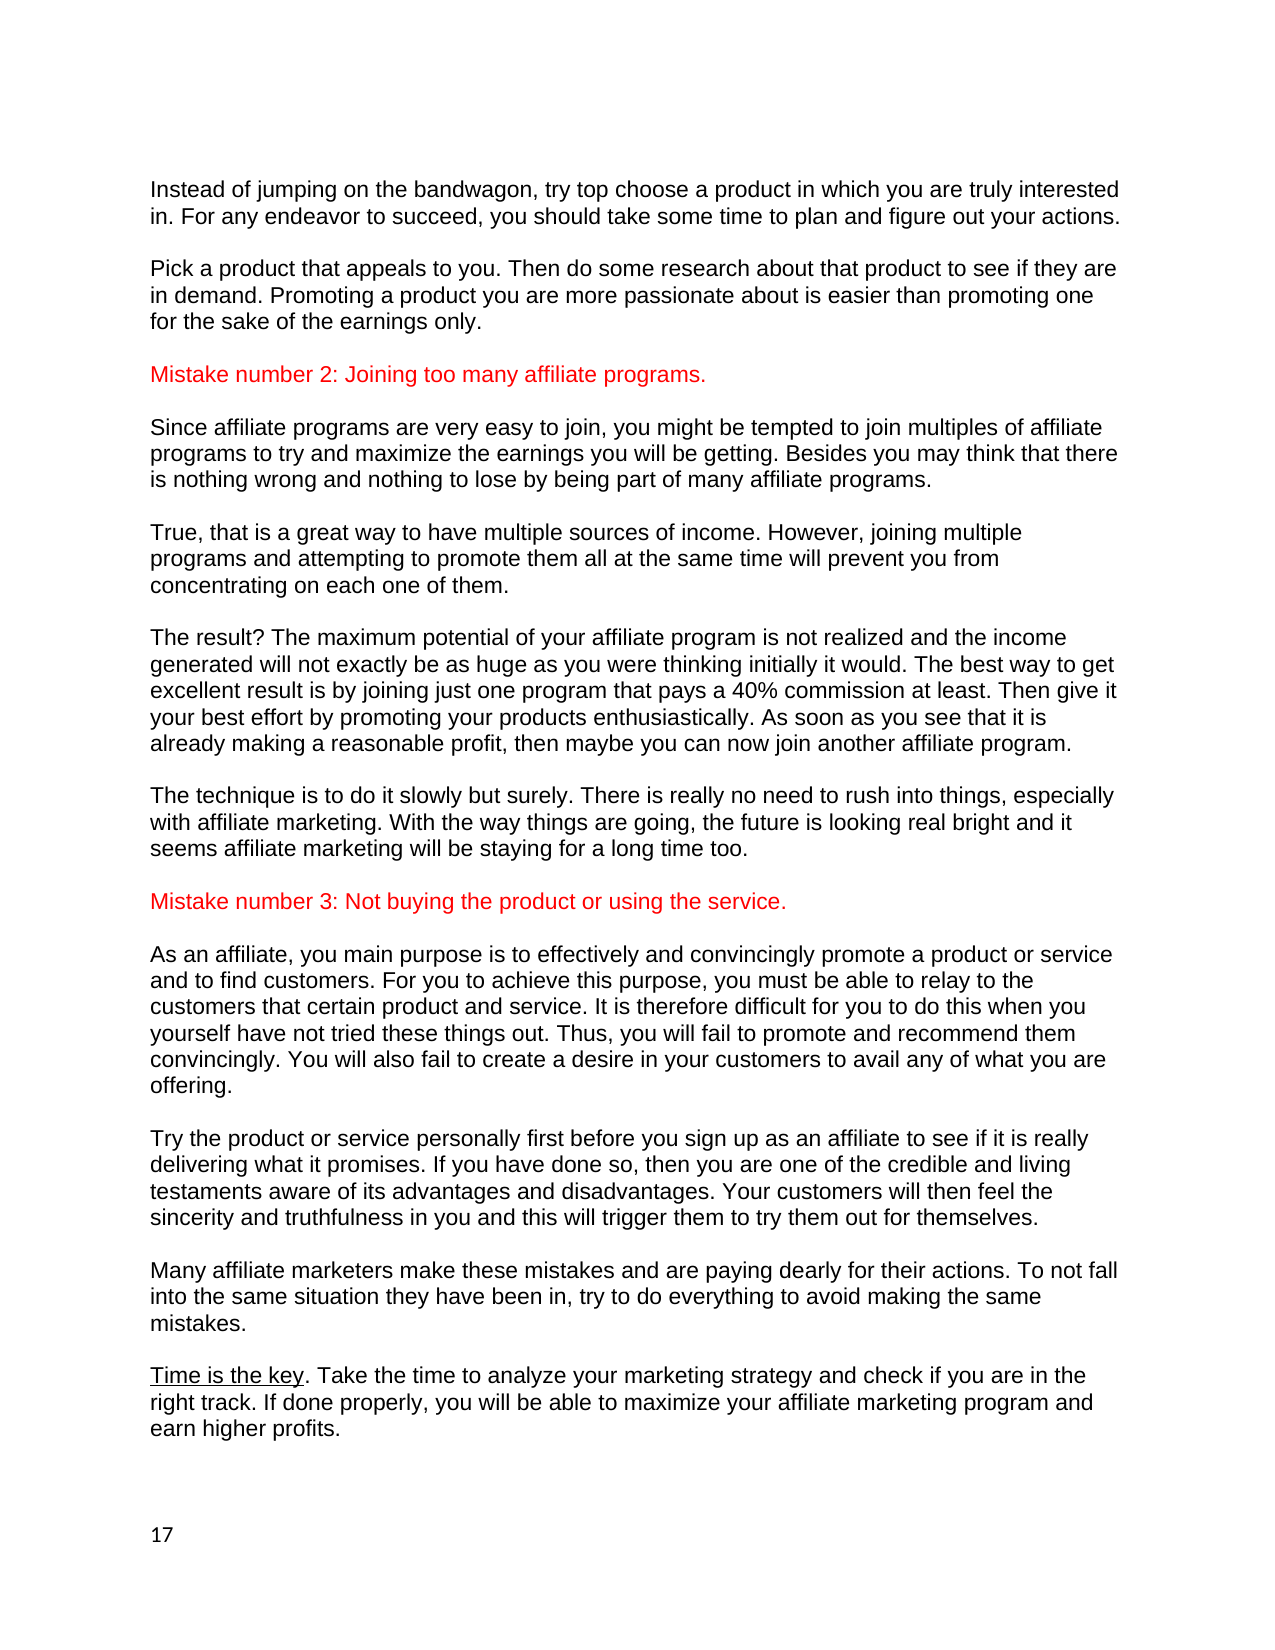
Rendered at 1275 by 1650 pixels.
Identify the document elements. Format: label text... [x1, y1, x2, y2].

text Many affiliate marketers make these mistakes and are paying dearly for their actions. To not fall into the same situation they have been in, try to do everything to avoid making the same mistakes. [150, 1257, 1125, 1336]
text The technique is to do it slowly but surely. There is really no need to rush into things, especially with affiliate marketing. With the way things are going, the future is looking real bright and it seems affiliate marketing will be staying for a long time too. [150, 782, 1125, 862]
text Mistake number 3: Not buying the product or using the service. [150, 888, 1125, 914]
text Time is the key. Take the time to analyze your marketing strategy and check if you are in the right track. If done properly, you will be able to maximize your affiliate marketing program and earn higher profits. [150, 1362, 1125, 1441]
text Since affiliate programs are very easy to join, you might be tempted to join multiples of affiliate programs to try and maximize the earnings you will be getting. Besides you may think that there is nothing wrong and nothing to lose by being part of many affiliate programs. [150, 413, 1125, 493]
text Pick a product that appeals to you. Then do some research about that product to see if they are in demand. Promoting a product you are more passionate about is easier than promoting one for the sake of the earnings only. [150, 255, 1125, 334]
text True, that is a great way to have multiple sources of income. However, joining multiple programs and attempting to promote them all at the same time will prevent you from concentrating on each one of them. [150, 519, 1125, 598]
text As an affiliate, you main purpose is to effectively and convincingly promote a product or service and to find customers. For you to achieve this purpose, you must be able to relay to the customers that certain product and service. It is therefore difficult for you to do this when you yourself have not tried these things out. Thus, you will fail to promote and recommend them convincingly. You will also fail to create a desire in your customers to avail any of what you are offering. [150, 941, 1125, 1099]
text Instead of jumping on the bandwagon, try top choose a product in which you are truly interested in. For any endeavor to succeed, you should take some time to plan and figure out your actions. [150, 176, 1125, 229]
text The result? The maximum potential of your affiliate program is not realized and the income generated will not exactly be as huge as you were thinking initially it would. The best way to get excellent result is by joining just one program that pays a 40% commission at least. Then give it your best effort by promoting your products enthusiastically. As soon as you see that it is already making a reasonable profit, then maybe you can now join another affiliate program. [150, 624, 1125, 756]
text Mistake number 2: Joining too many affiliate programs. [150, 361, 1125, 387]
text Try the product or service personally first before you sign up as an affiliate to see if it is really delivering what it promises. If you have done so, then you are one of the credible and living testaments aware of its advantages and disadvantages. Your customers will then feel the sincerity and truthfulness in you and this will trigger them to try them out for themselves. [150, 1125, 1125, 1231]
